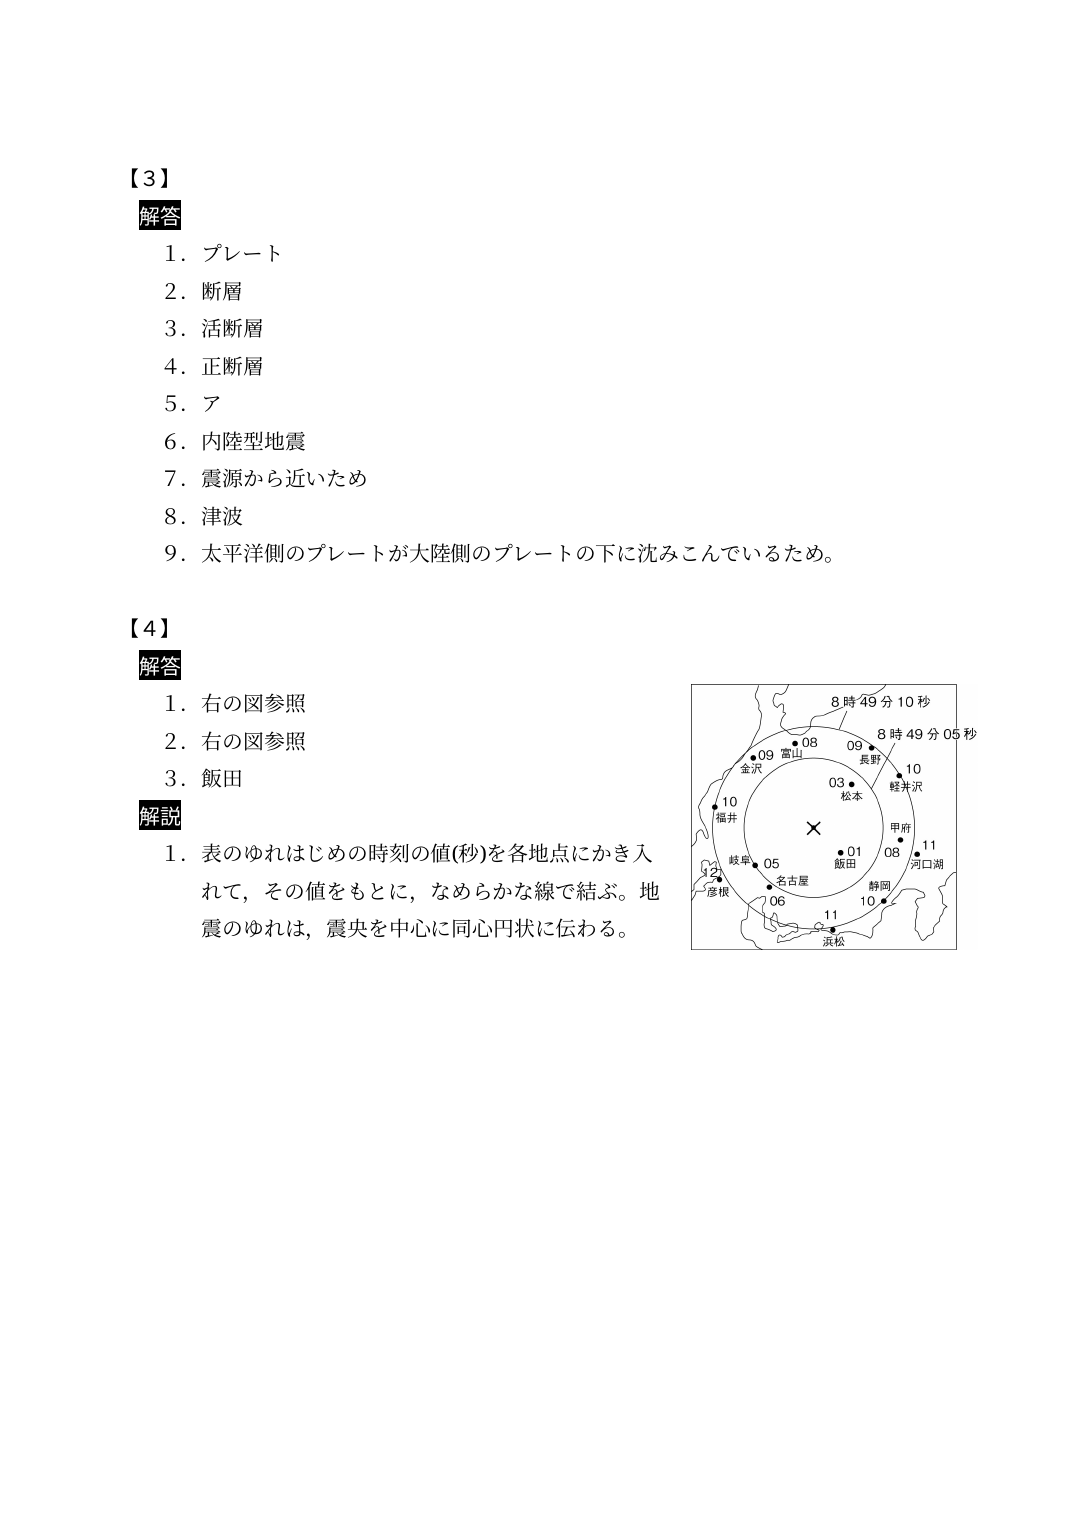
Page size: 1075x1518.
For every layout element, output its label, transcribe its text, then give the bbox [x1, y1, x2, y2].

text 解説 [139, 796, 691, 834]
text 【４】 [118, 609, 957, 646]
text １．右の図参照 [160, 684, 691, 721]
text 【３】 [118, 159, 957, 196]
picture [691, 684, 978, 950]
text ５．ア [160, 384, 957, 421]
text 解答 [139, 646, 957, 684]
text ６．内陸型地震 [160, 421, 957, 459]
text ７．震源から近いため [160, 459, 957, 496]
text ２．断層 [160, 271, 957, 309]
text ４．正断層 [160, 346, 957, 384]
text １．プレート [160, 234, 957, 271]
text ８．津波 [160, 496, 957, 534]
text ３．飯田 [160, 759, 691, 796]
text ９．太平洋側のプレートが大陸側のプレートの下に沈みこんでいるため。 [160, 534, 957, 571]
text ２．右の図参照 [160, 721, 691, 759]
text １．表のゆれはじめの時刻の値(秒)を各地点にかき入れて，その値をもとに，なめらかな線で結ぶ。地震のゆれは，震央を中心に同心円状に伝わる。 [160, 834, 691, 946]
text ３．活断層 [160, 309, 957, 346]
text 解答 [139, 196, 957, 234]
